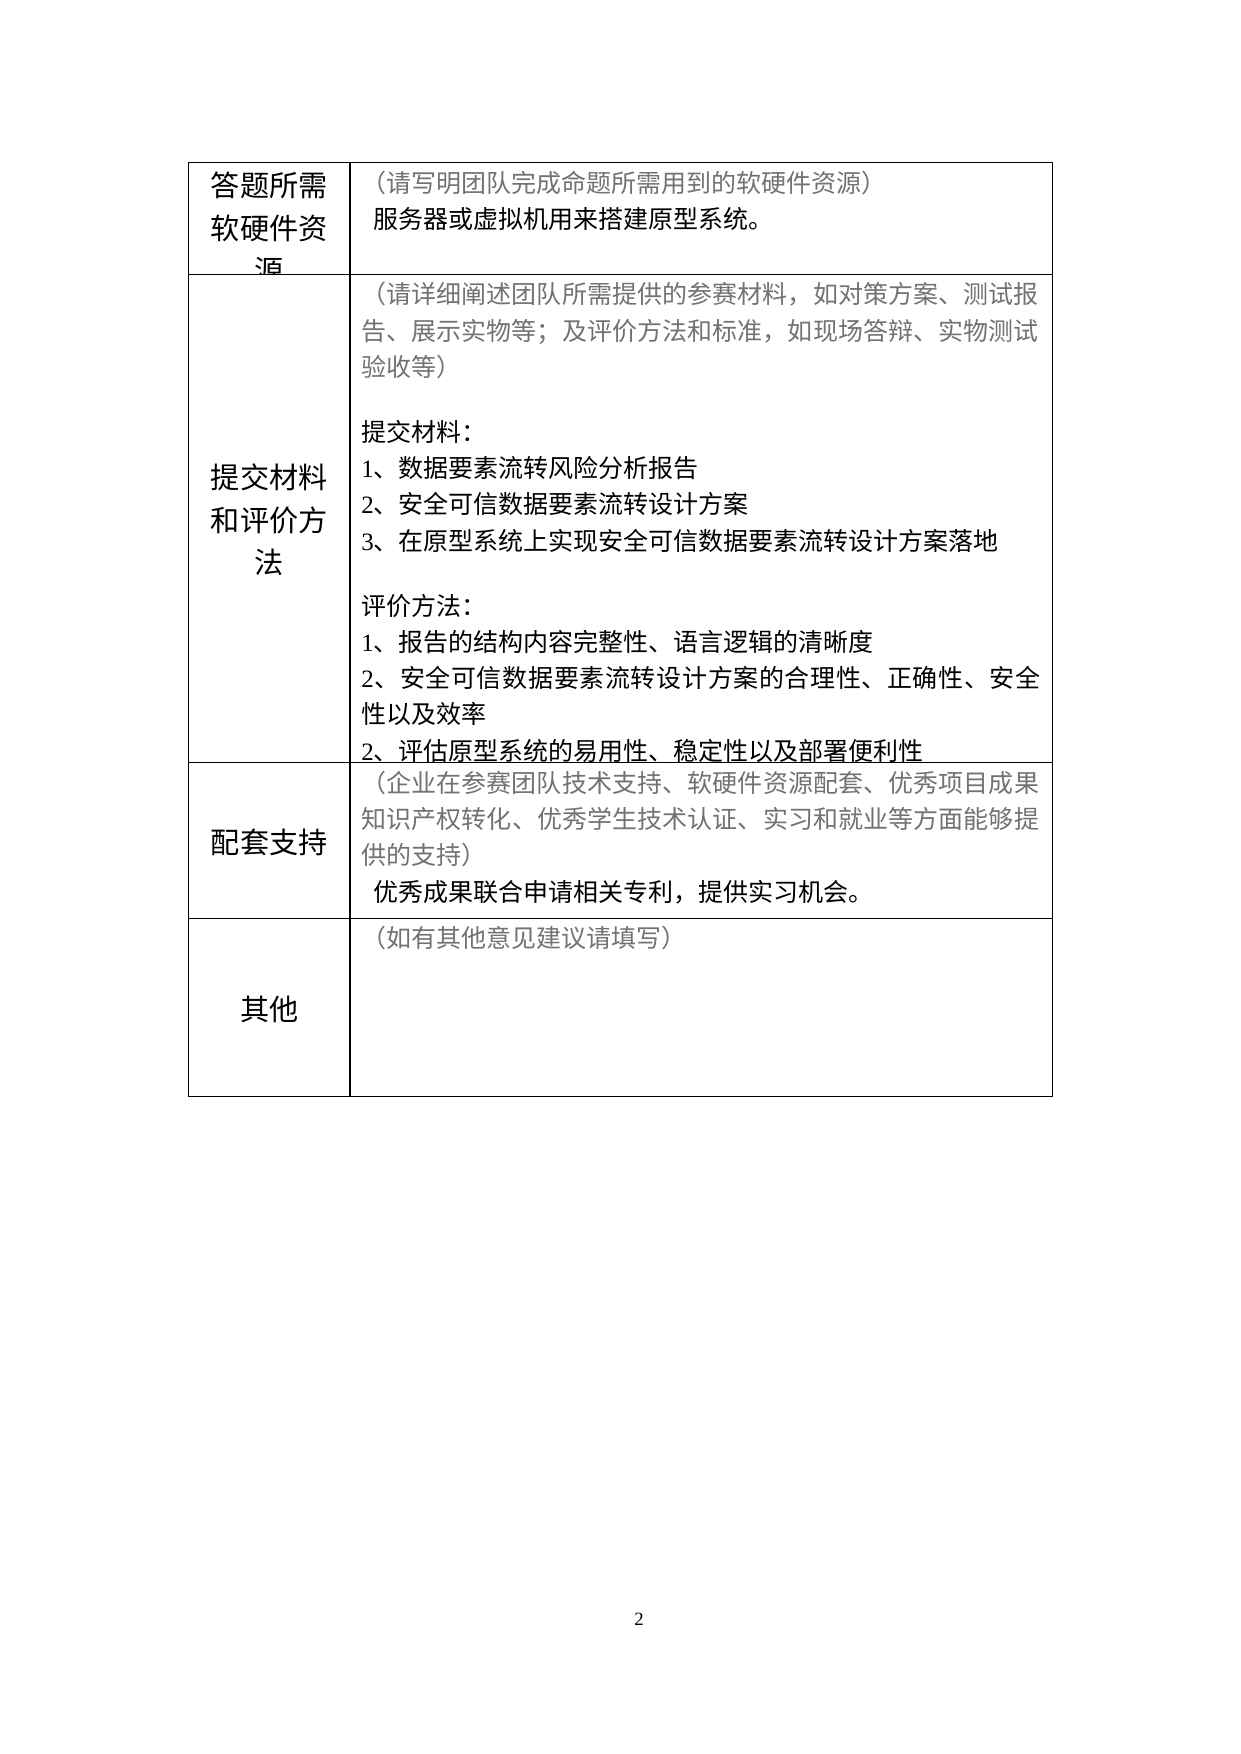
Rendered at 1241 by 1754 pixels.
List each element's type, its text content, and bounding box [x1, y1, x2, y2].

table_cell 答题所需软硬件资源 [189, 163, 349, 274]
table_cell （如有其他意见建议请填写） [351, 919, 1052, 1096]
table_cell 其他 [189, 919, 349, 1096]
table_cell （请写明团队完成命题所需用到的软硬件资源） 服务器或虚拟机用来搭建原型系统。 [351, 163, 1052, 274]
table_cell （请详细阐述团队所需提供的参赛材料，如对策方案、测试报告、展示实物等；及评价方法和标准，如现场答辩、实物测试验收等） 提交材料： 1、数据要素流转风险分析报告 2、安全可信数据要素流转设计方案 3、在原型系统上实现安全可信数据要素流转设计方案落地 评价方法： 1、报告的结构内容完整性、语言逻辑的清晰度 2、安全可信数据要素流转设计方案的合理性、正确性、安全性以及效率 2、评估原型系统的易用性、稳定性以及部署便利性 [351, 275, 1052, 762]
table_cell 提交材料和评价方法 [189, 275, 349, 762]
table_cell 配套支持 [189, 763, 349, 918]
table_cell （企业在参赛团队技术支持、软硬件资源配套、优秀项目成果知识产权转化、优秀学生技术认证、实习和就业等方面能够提供的支持） 优秀成果联合申请相关专利，提供实习机会。 [351, 763, 1052, 918]
